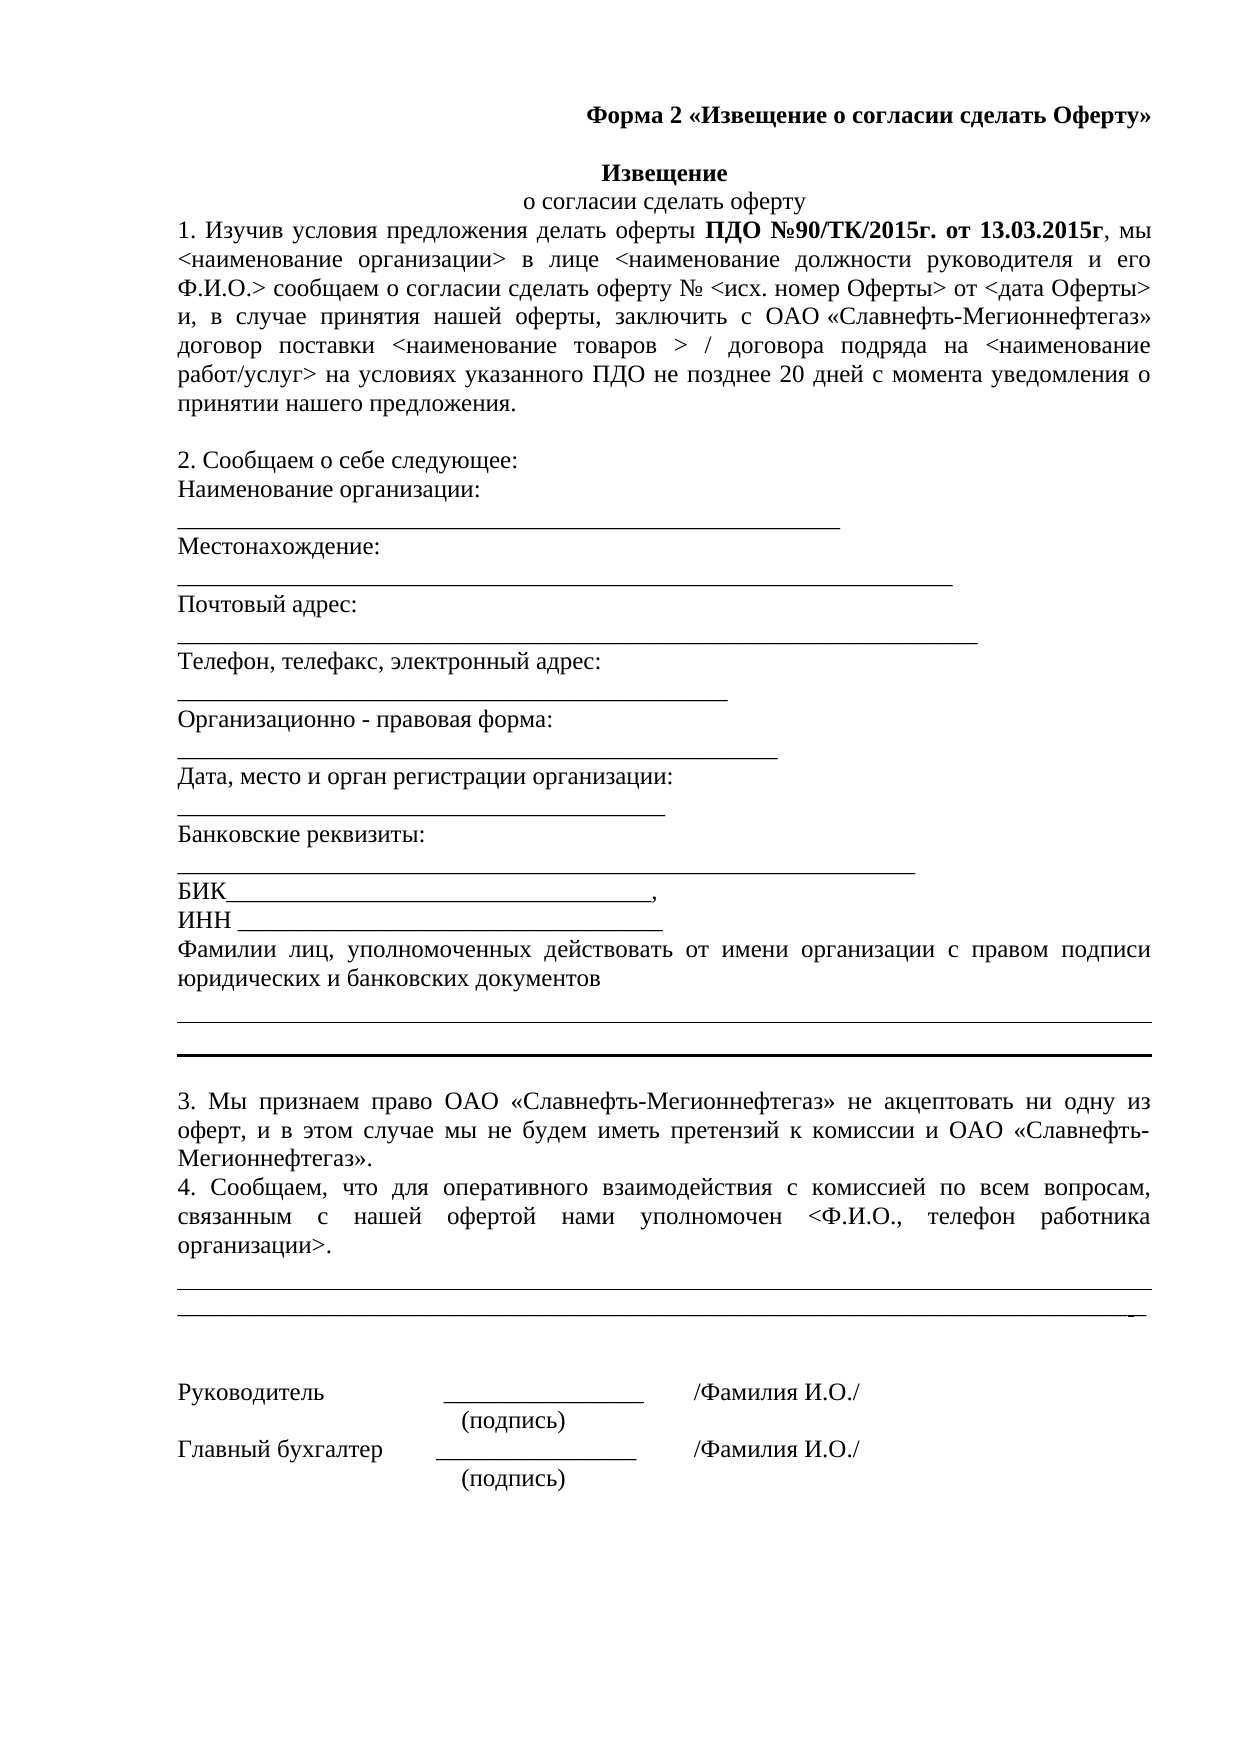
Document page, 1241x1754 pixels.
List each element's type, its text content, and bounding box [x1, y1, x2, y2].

text 4. Сообщаем, что для оперативного взаимодействия с комиссией по всем вопросам, связанным с нашей офертой нами уполномочен <Ф.И.О., телефон работника организации>. [177, 1172, 1152, 1258]
text Фамилии лиц, уполномоченных действовать от имени организации с правом подписи юридических и банковских документов [177, 934, 1152, 991]
text Дата, место и орган регистрации организации: _______________________________________ [177, 761, 1152, 819]
text Форма 2 «Извещение о согласии сделать Оферту» [177, 100, 1152, 129]
text (подпись) [177, 1463, 1152, 1492]
text Наименование организации: _____________________________________________________ [177, 474, 1152, 531]
text Банковские реквизиты: ___________________________________________________________ [177, 819, 1152, 876]
text Местонахождение: ______________________________________________________________ [177, 531, 1152, 589]
text 3. Мы признаем право ОАО «Славнефть-Мегионнефтегаз» не акцептовать ни одну из оферт, и в этом случае мы не будем иметь претензий к комиссии и ОАО «Славнефть-Мегионнефтегаз». [177, 1086, 1152, 1172]
text Телефон, телефакс, электронный адрес: ____________________________________________ [177, 646, 1152, 704]
text Извещение [177, 158, 1152, 186]
text Руководитель ________________ /Фамилия И.О./ [177, 1377, 1152, 1405]
text ИНН __________________________________ [177, 905, 1152, 934]
text 1. Изучив условия предложения делать оферты ПДО №90/ТК/2015г. от 13.03.2015г, мы <наименование организации> в лице <наименование должности руководителя и его Ф.И.О.> сообщаем о согласии сделать оферту № <исх. номер Оферты> от <дата Оферты> и, в случае принятия нашей оферты, заключить с ОАО «Славнефть-Мегионнефтегаз» договор поставки <наименование товаров > / договора подряда на <наименование работ/услуг> на условиях указанного ПДО не позднее 20 дней с момента уведомления о принятии нашего предложения. [177, 215, 1152, 416]
text Главный бухгалтер ________________ /Фамилия И.О./ [177, 1434, 1152, 1463]
text 2. Сообщаем о себе следующее: [177, 445, 1152, 474]
text Почтовый адрес: ________________________________________________________________ [177, 589, 1152, 646]
text БИК__________________________________, [177, 876, 1152, 905]
text ____________________________________________________________________________ _ [177, 1290, 1152, 1319]
text о согласии сделать оферту [177, 186, 1152, 215]
text Организационно - правовая форма: ________________________________________________ [177, 704, 1152, 761]
text (подпись) [177, 1405, 1152, 1434]
